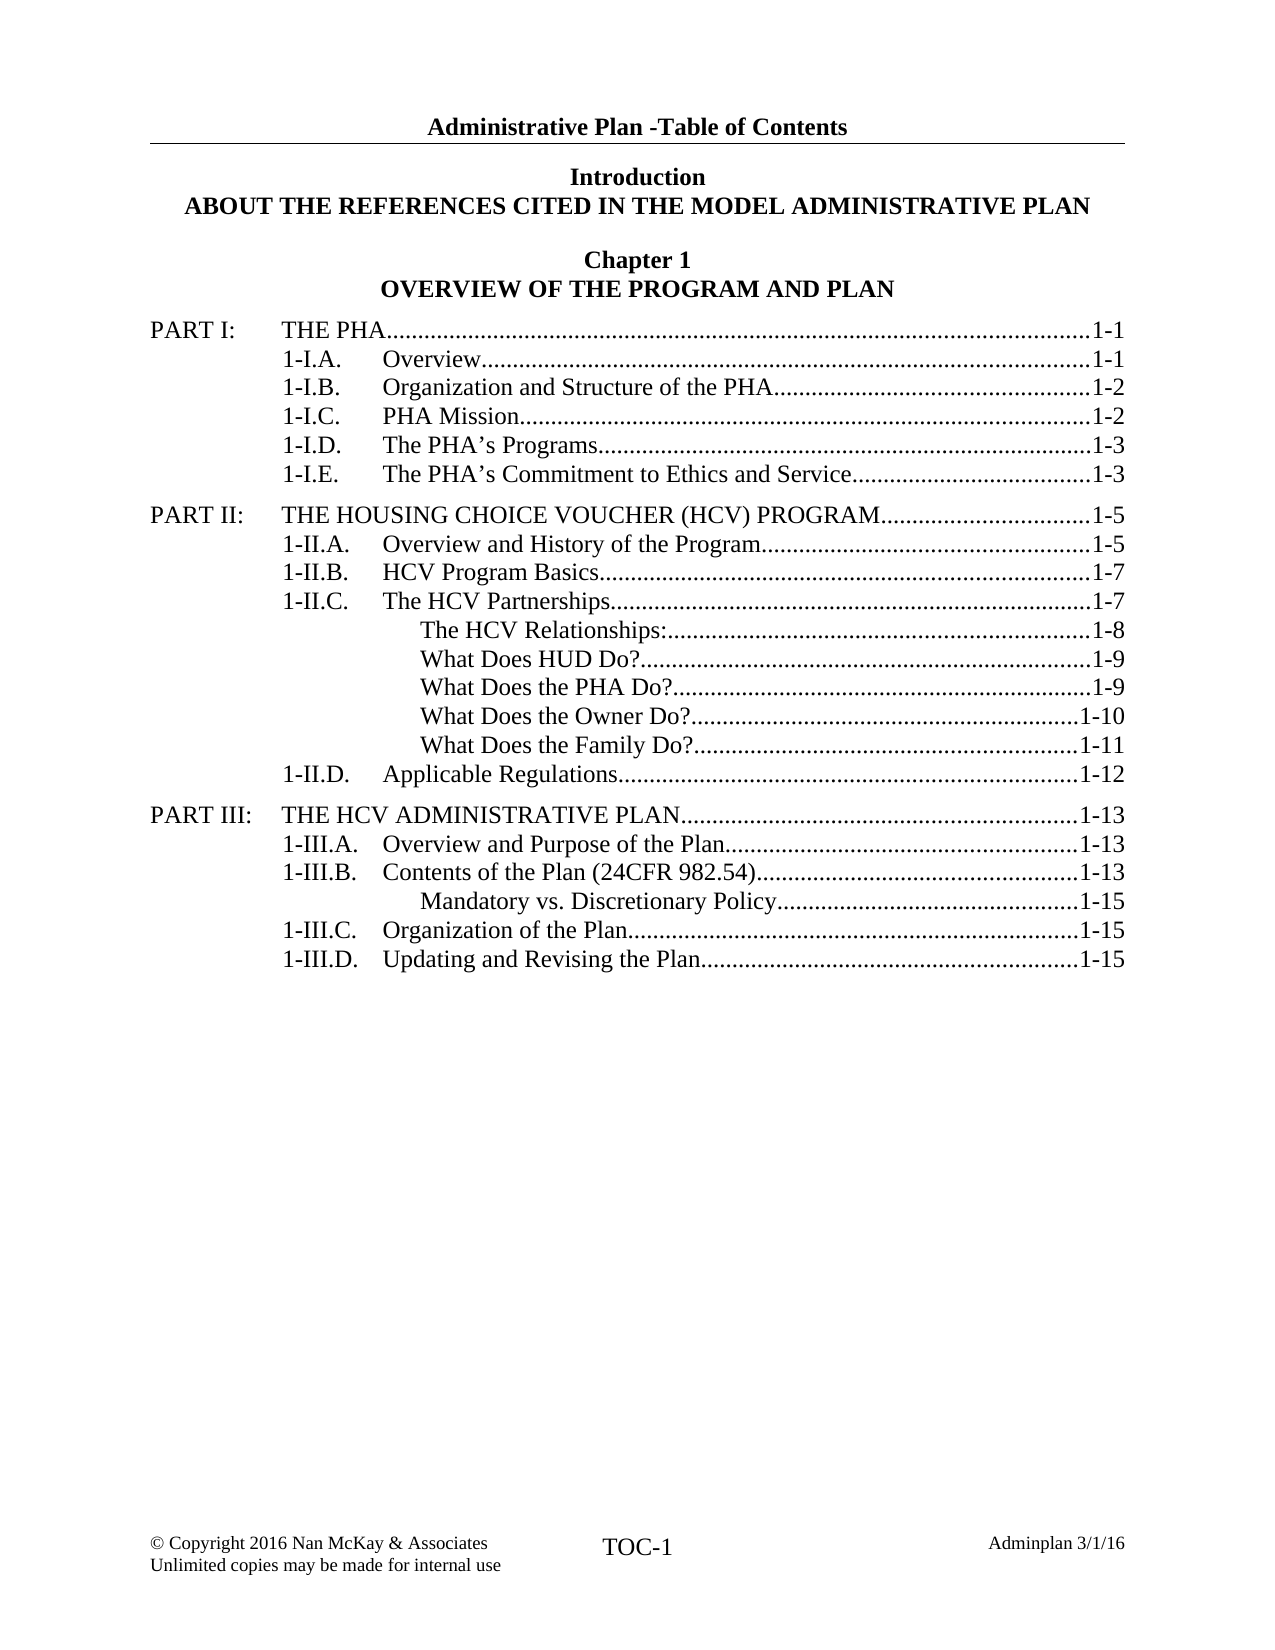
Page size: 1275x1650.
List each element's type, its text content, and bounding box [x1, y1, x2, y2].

text PART II: THE HOUSING CHOICE VOUCHER (HCV) PROGRAM 1-5 [150, 500, 1125, 529]
text What Does HUD Do? 1-9 [420, 644, 1125, 672]
text Mandatory vs. Discretionary Policy 1-15 [420, 886, 1125, 915]
text 1-I.A. Overview 1-1 [282, 344, 1125, 372]
text 1-I.E. The PHA’s Commitment to Ethics and Service 1-3 [282, 459, 1125, 487]
title ABOUT THE REFERENCES CITED IN THE MODEL ADMINISTRATIVE PLAN [150, 191, 1125, 220]
text 1-I.B. Organization and Structure of the PHA 1-2 [282, 372, 1125, 401]
title OVERVIEW OF THE PROGRAM AND PLAN [150, 274, 1125, 302]
text 1-III.D. Updating and Revising the Plan 1-15 [282, 944, 1125, 972]
text 1-III.A. Overview and Purpose of the Plan 1-13 [282, 829, 1125, 857]
text 1-II.A. Overview and History of the Program 1-5 [282, 529, 1125, 557]
text What Does the Family Do? 1-11 [420, 730, 1125, 759]
text 1-II.C. The HCV Partnerships 1-7 [282, 586, 1125, 615]
text What Does the PHA Do? 1-9 [420, 672, 1125, 701]
text 1-II.D. Applicable Regulations 1-12 [282, 759, 1125, 787]
text 1-III.C. Organization of the Plan 1-15 [282, 915, 1125, 944]
title Chapter 1 [150, 245, 1125, 274]
text 1-I.C. PHA Mission 1-2 [282, 401, 1125, 430]
text The HCV Relationships: 1-8 [420, 615, 1125, 644]
text What Does the Owner Do? 1-10 [420, 701, 1125, 730]
text PART I: THE PHA 1-1 [150, 315, 1125, 344]
title Introduction [150, 162, 1125, 191]
text 1-III.B. Contents of the Plan (24CFR 982.54) 1-13 [282, 857, 1125, 886]
text PART III: THE HCV ADMINISTRATIVE PLAN 1-13 [150, 800, 1125, 829]
text 1-II.B. HCV Program Basics 1-7 [282, 557, 1125, 586]
text 1-I.D. The PHA’s Programs 1-3 [282, 430, 1125, 459]
